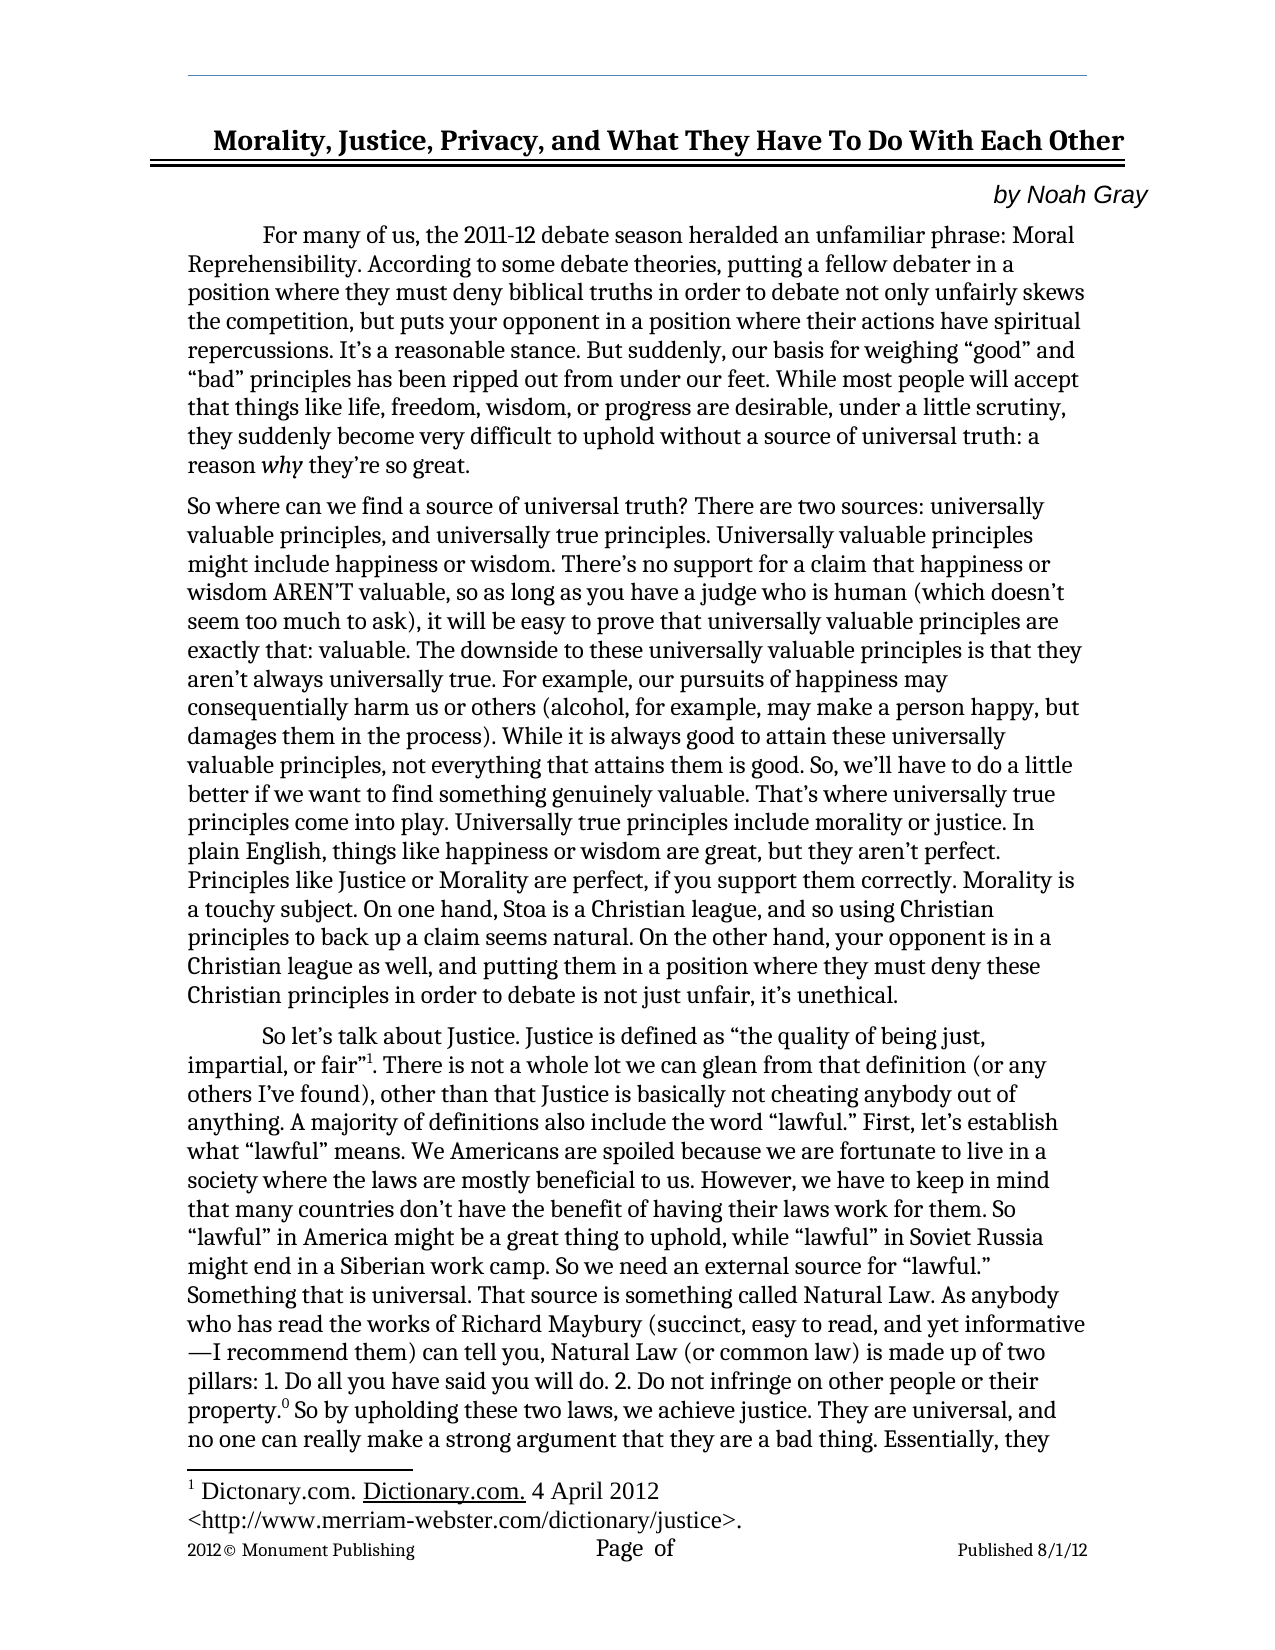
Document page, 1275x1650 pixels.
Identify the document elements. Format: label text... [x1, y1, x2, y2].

subtitle by Noah Gray [187, 179, 1147, 208]
text So where can we find a source of universal truth? There are two sources: universally valuable principles, and universally true principles. Universally valuable principles might include happiness or wisdom. There’s no support for a claim that happiness or wisdom AREN’T valuable, so as long as you have a judge who is human (which doesn’t seem too much to ask), it will be easy to prove that universally valuable principles are exactly that: valuable. The downside to these universally valuable principles is that they aren’t always universally true. For example, our pursuits of happiness may consequentially harm us or others (alcohol, for example, may make a person happy, but damages them in the process). While it is always good to attain these universally valuable principles, not everything that attains them is good. So, we’ll have to do a little better if we want to find something genuinely valuable. That’s where universally true principles come into play. Universally true principles include morality or justice. In plain English, things like happiness or wisdom are great, but they aren’t perfect. Principles like Justice or Morality are perfect, if you support them correctly. Morality is a touchy subject. On one hand, Stoa is a Christian league, and so using Christian principles to back up a claim seems natural. On the other hand, your opponent is in a Christian league as well, and putting them in a position where they must deny these Christian principles in order to debate is not just unfair, it’s unethical. [187, 492, 1087, 1009]
text Morality, Justice, Privacy, and What They Have To Do With Each Other [150, 124, 1125, 159]
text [187, 1022, 1087, 1453]
text For many of us, the 2011-12 debate season heralded an unfamiliar phrase: Moral Reprehensibility. According to some debate theories, putting a fellow debater in a position where they must deny biblical truths in order to debate not only unfairly skews the competition, but puts your opponent in a position where their actions have spiritual repercussions. It’s a reasonable stance. But suddenly, our basis for weighing “good” and “bad” principles has been ripped out from under our feet. While most people will accept that things like life, freedom, wisdom, or progress are desirable, under a little scrutiny, they suddenly become very difficult to uphold without a source of universal truth: a reason why they’re so great. [187, 221, 1087, 479]
